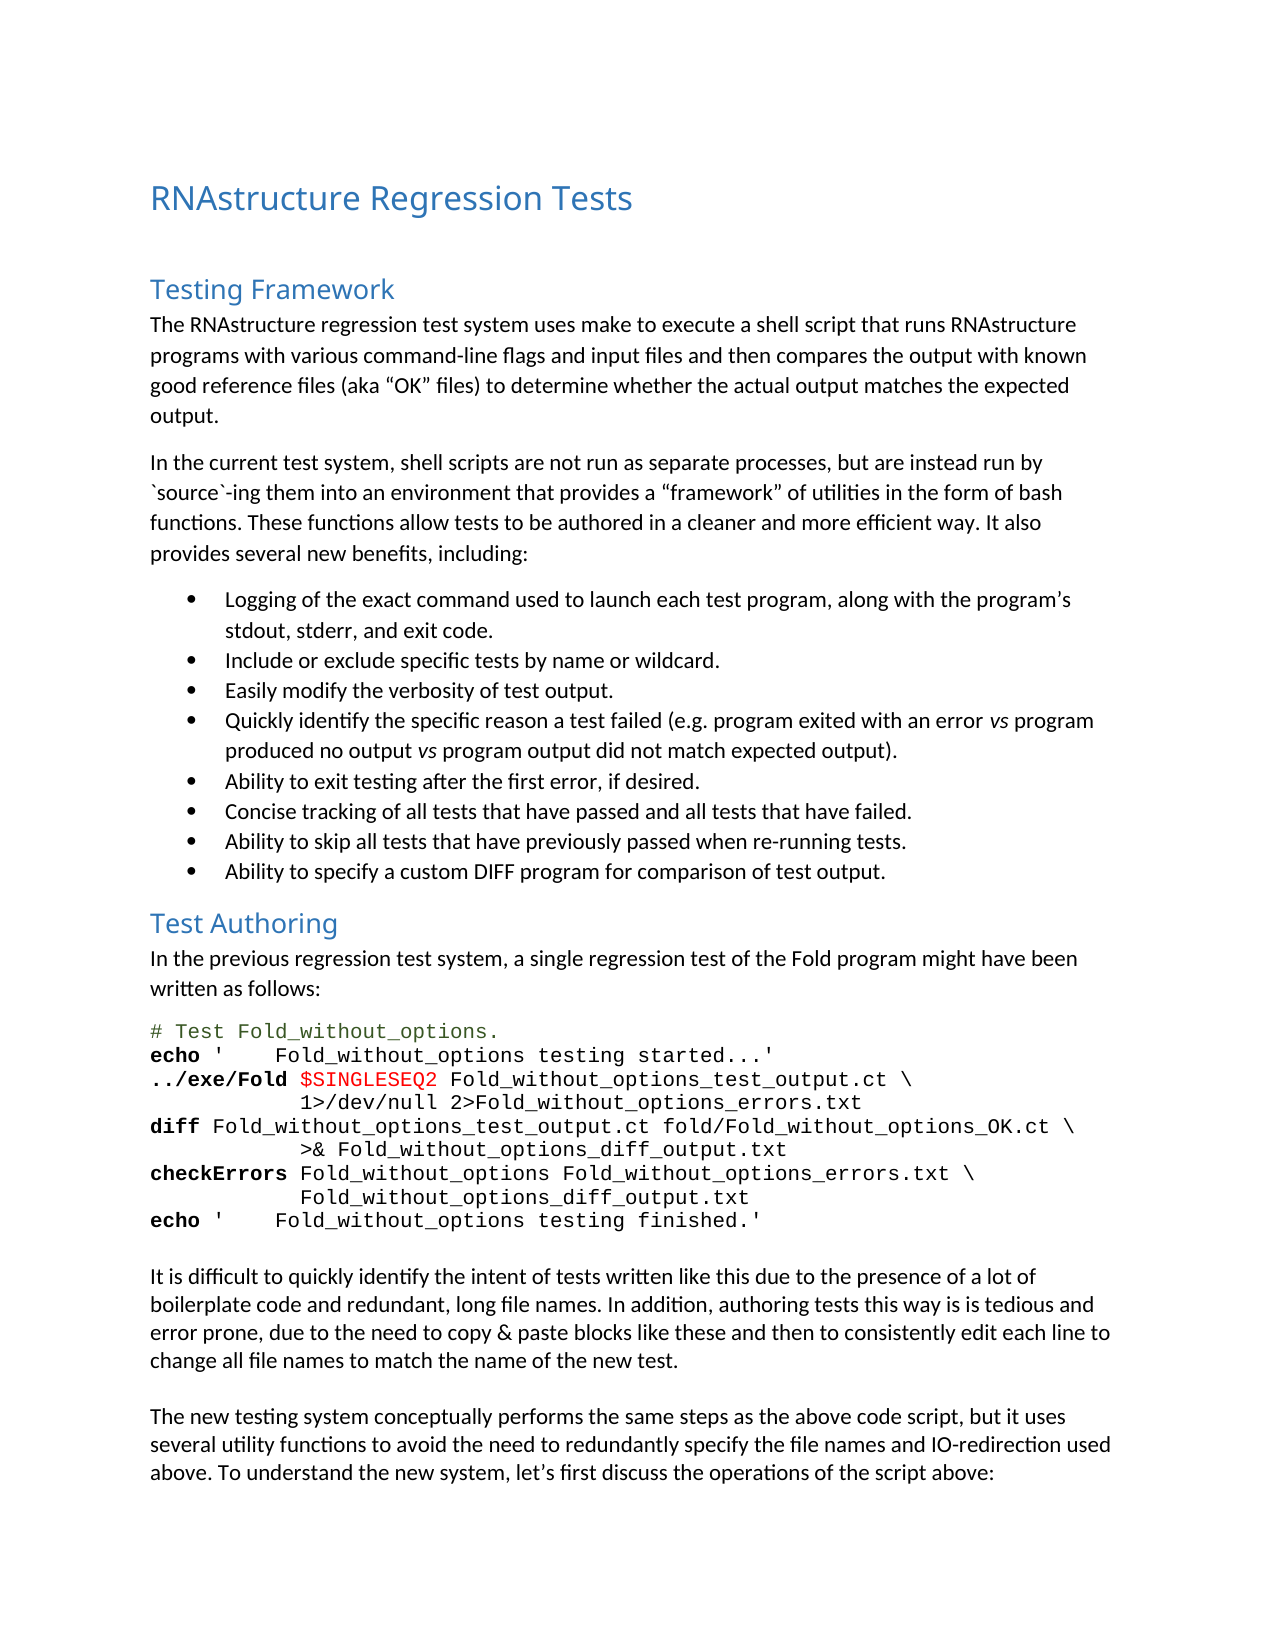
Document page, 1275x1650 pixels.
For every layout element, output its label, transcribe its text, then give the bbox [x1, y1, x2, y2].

list Quickly identify the specific reason a test failed (e.g. program exited with an error vs program produced no output vs program output did not match expected output). [187, 706, 1125, 765]
list Include or exclude specific tests by name or wildcard. [187, 646, 1125, 674]
list Ability to specify a custom DIFF program for comparison of test output. [187, 857, 1125, 886]
subtitle Testing Framework [150, 271, 1125, 308]
text It is difficult to quickly identify the intent of tests written like this due to the presence of a lot of boilerplate code and redundant, long file names. In addition, authoring tests this way is is tedious and error prone, due to the need to copy & paste blocks like these and then to consistently edit each line to change all file names to match the name of the new test. [150, 1262, 1125, 1374]
text In the current test system, shell scripts are not run as separate processes, but are instead run by `source`-ing them into an environment that provides a “framework” of utilities in the form of bash functions. These functions allow tests to be authored in a cleaner and more efficient way. It also provides several new benefits, including: [150, 448, 1125, 567]
text 1>/dev/null 2>Fold_without_options_errors.txt [150, 1092, 1125, 1116]
text echo ' Fold_without_options testing started...' [150, 1045, 1125, 1068]
text # Test Fold_without_options. [150, 1021, 1125, 1045]
subtitle RNAstructure Regression Tests [150, 175, 1125, 220]
text diff Fold_without_options_test_output.ct fold/Fold_without_options_OK.ct \ [150, 1116, 1125, 1139]
list Ability to exit testing after the first error, if desired. [187, 767, 1125, 795]
text The RNAstructure regression test system uses make to execute a shell script that runs RNAstructure programs with various command-line flags and input files and then compares the output with known good reference files (aka “OK” files) to determine whether the actual output matches the expected output. [150, 311, 1125, 429]
subtitle Test Authoring [150, 904, 1125, 941]
text Fold_without_options_diff_output.txt [225, 1187, 1125, 1210]
text In the previous regression test system, a single regression test of the Fold program might have been written as follows: [150, 944, 1125, 1002]
text The new testing system conceptually performs the same steps as the above code script, but it uses several utility functions to avoid the need to redundantly specify the file names and IO-redirection used above. To understand the new system, let’s first discuss the operations of the script above: [150, 1402, 1125, 1486]
text echo ' Fold_without_options testing finished.' [150, 1210, 1125, 1234]
text >& Fold_without_options_diff_output.txt [225, 1139, 1125, 1163]
list Ability to skip all tests that have previously passed when re-running tests. [187, 827, 1125, 855]
list Logging of the exact command used to launch each test program, along with the program’s stdout, stderr, and exit code. [187, 586, 1125, 644]
text ../exe/Fold $SINGLESEQ2 Fold_without_options_test_output.ct \ [150, 1068, 1125, 1092]
text checkErrors Fold_without_options Fold_without_options_errors.txt \ [150, 1163, 1125, 1187]
list Concise tracking of all tests that have passed and all tests that have failed. [187, 797, 1125, 825]
list Easily modify the verbosity of test output. [187, 676, 1125, 704]
